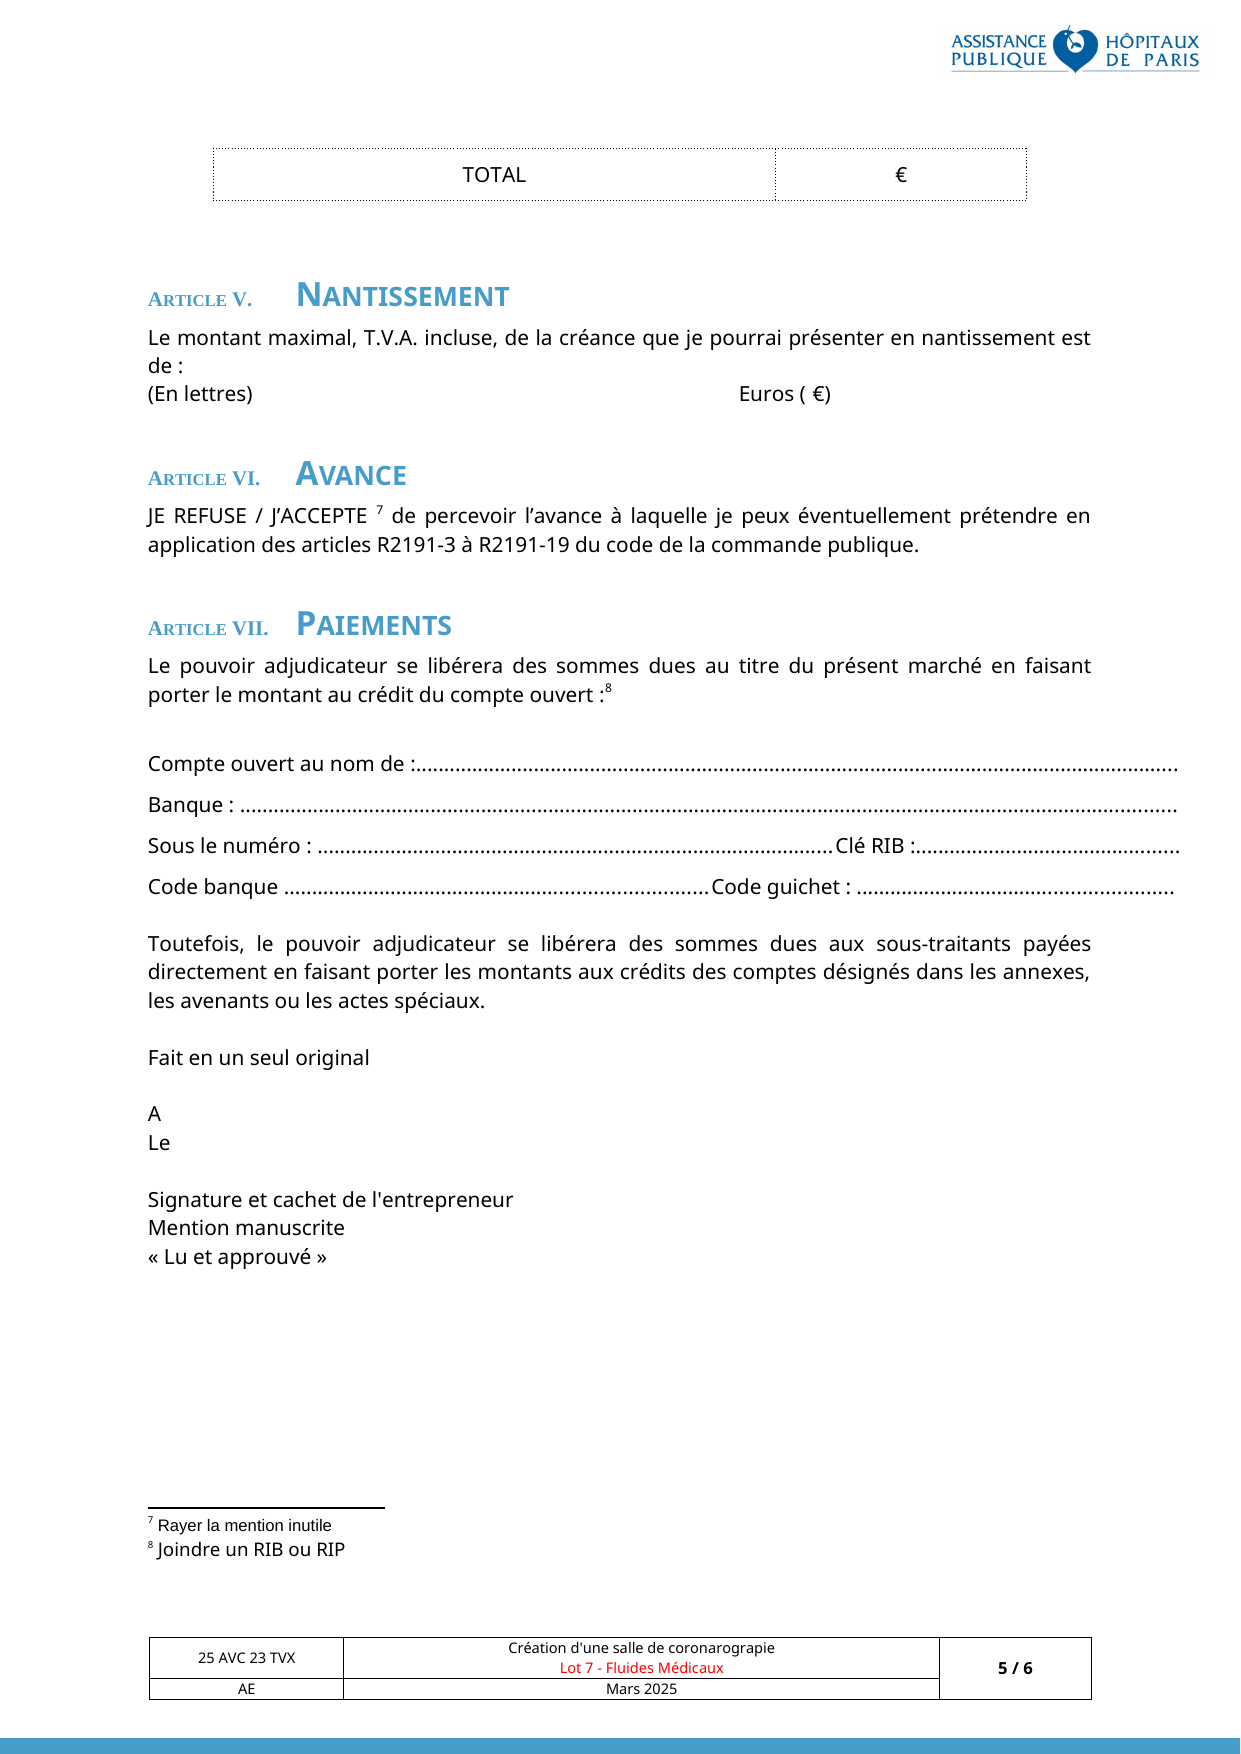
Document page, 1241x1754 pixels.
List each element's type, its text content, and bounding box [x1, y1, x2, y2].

subtitle Paiements [148, 600, 1092, 645]
text Banque : [148, 790, 1033, 819]
text Code banque Code guichet : [148, 872, 1033, 901]
text « Lu et approuvé » [148, 1242, 1092, 1270]
text A [148, 1099, 1092, 1128]
subtitle Nantissement [148, 271, 1092, 316]
text Le pouvoir adjudicateur se libérera des sommes dues au titre du présent marché en faisant porter le montant au crédit du compte ouvert : [148, 651, 1092, 708]
text (En lettres) Euros ( €) [148, 379, 1092, 408]
text Compte ouvert au nom de : [148, 749, 1033, 778]
text Le [148, 1128, 1092, 1156]
text Signature et cachet de l'entrepreneur [148, 1185, 1092, 1213]
table_cell TOTAL [213, 148, 775, 200]
text Toutefois, le pouvoir adjudicateur se libérera des sommes dues aux sous-traitants payées directement en faisant porter les montants aux crédits des comptes désignés dans les annexes, les avenants ou les actes spéciaux. [148, 929, 1092, 1014]
picture [940, 25, 1212, 80]
table_cell € [775, 148, 1027, 200]
text Fait en un seul original [148, 1043, 1092, 1071]
subtitle Avance [148, 449, 1092, 495]
text Sous le numéro : Clé RIB : [148, 831, 1033, 859]
text Le montant maximal, T.V.A. incluse, de la créance que je pourrai présenter en nantissement est de : [148, 323, 1092, 379]
text Mention manuscrite [148, 1213, 1092, 1242]
text JE REFUSE / J’ACCEPTE de percevoir l’avance à laquelle je peux éventuellement prétendre en application des articles R2191-3 à R2191-19 du code de la commande publique. [148, 501, 1092, 558]
